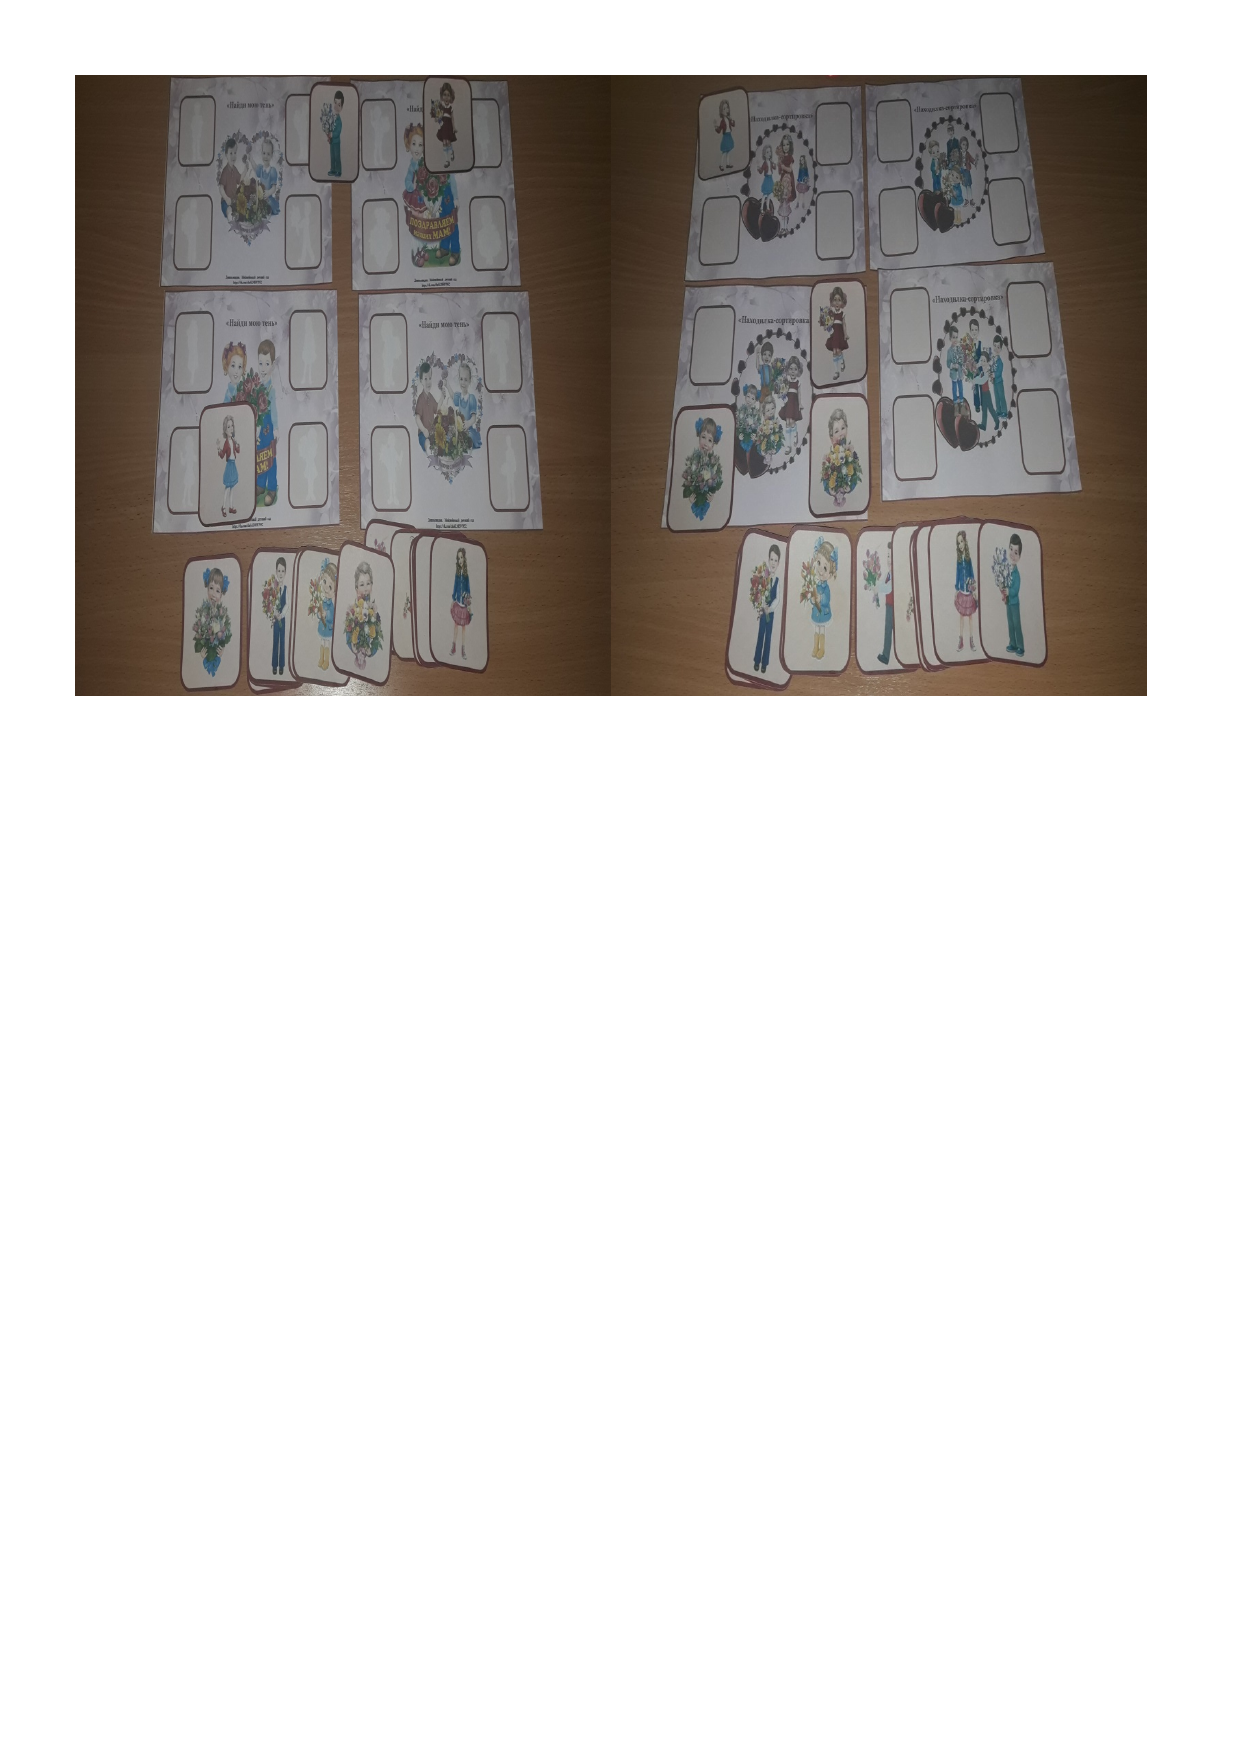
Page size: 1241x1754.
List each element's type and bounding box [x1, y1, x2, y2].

picture [75, 75, 1147, 696]
